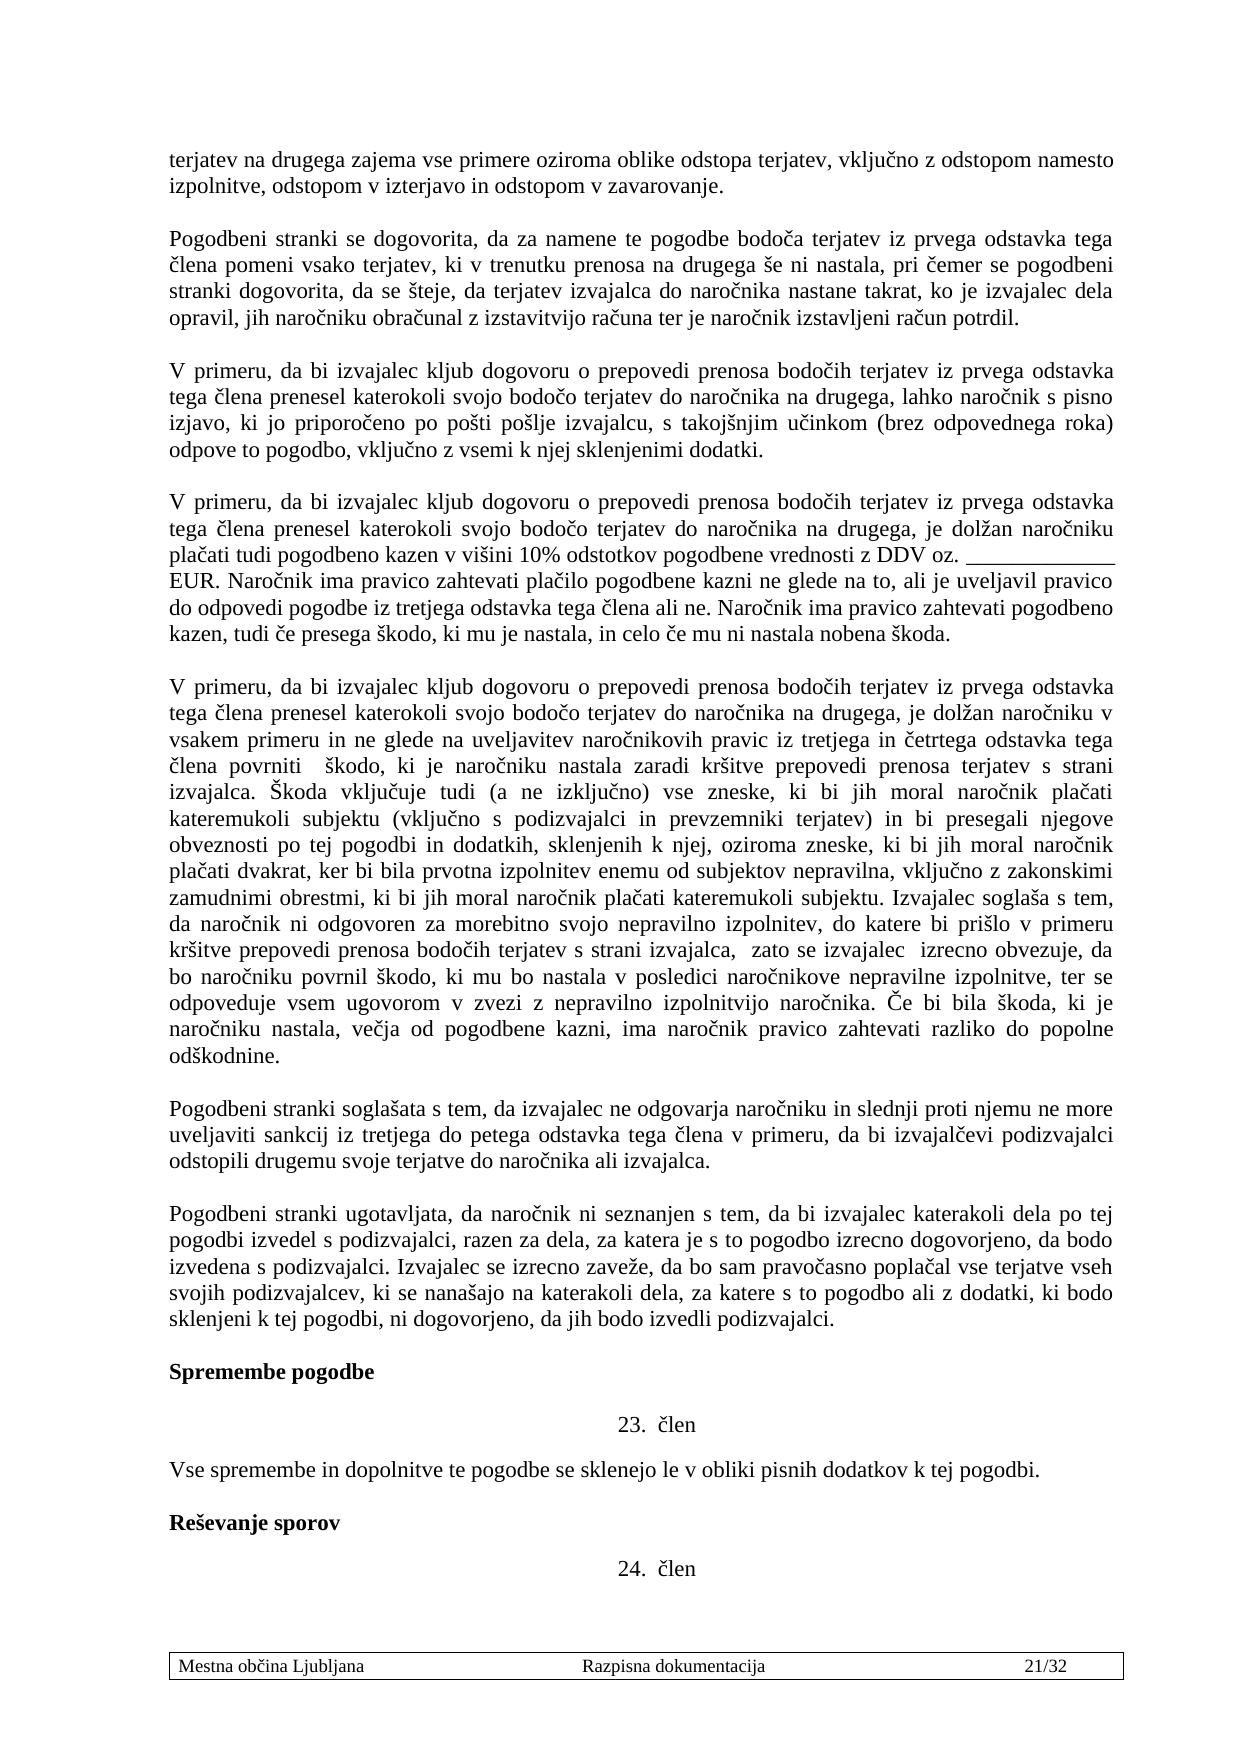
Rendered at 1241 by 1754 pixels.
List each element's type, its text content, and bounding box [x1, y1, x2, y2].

text 23. člen [169, 1411, 1145, 1437]
text Pogodbeni stranki ugotavljata, da naročnik ni seznanjen s tem, da bi izvajalec katerakoli dela po tej pogodbi izvedel s podizvajalci, razen za dela, za katera je s to pogodbo izrecno dogovorjeno, da bodo izvedena s podizvajalci. Izvajalec se izrecno zaveže, da bo sam pravočasno poplačal vse terjatve vseh svojih podizvajalcev, ki se nanašajo na katerakoli dela, za katere s to pogodbo ali z dodatki, ki bodo sklenjeni k tej pogodbi, ni dogovorjeno, da jih bodo izvedli podizvajalci. [169, 1200, 1115, 1332]
text V primeru, da bi izvajalec kljub dogovoru o prepovedi prenosa bodočih terjatev iz prvega odstavka tega člena prenesel katerokoli svojo bodočo terjatev do naročnika na drugega, je dolžan naročniku v vsakem primeru in ne glede na uveljavitev naročnikovih pravic iz tretjega in četrtega odstavka tega člena povrniti škodo, ki je naročniku nastala zaradi kršitve prepovedi prenosa terjatev s strani izvajalca. Škoda vključuje tudi (a ne izključno) vse zneske, ki bi jih moral naročnik plačati kateremukoli subjektu (vključno s podizvajalci in prevzemniki terjatev) in bi presegali njegove obveznosti po tej pogodbi in dodatkih, sklenjenih k njej, oziroma zneske, ki bi jih moral naročnik plačati dvakrat, ker bi bila prvotna izpolnitev enemu od subjektov nepravilna, vključno z zakonskimi zamudnimi obrestmi, ki bi jih moral naročnik plačati kateremukoli subjektu. Izvajalec soglaša s tem, da naročnik ni odgovoren za morebitno svojo nepravilno izpolnitev, do katere bi prišlo v primeru kršitve prepovedi prenosa bodočih terjatev s strani izvajalca, zato se izvajalec izrecno obvezuje, da bo naročniku povrnil škodo, ki mu bo nastala v posledici naročnikove nepravilne izpolnitve, ter se odpoveduje vsem ugovorom v zvezi z nepravilno izpolnitvijo naročnika. Če bi bila škoda, ki je naročniku nastala, večja od pogodbene kazni, ima naročnik pravico zahtevati razliko do popolne odškodnine. [169, 673, 1115, 1068]
text Spremembe pogodbe [169, 1358, 1145, 1384]
text V primeru, da bi izvajalec kljub dogovoru o prepovedi prenosa bodočih terjatev iz prvega odstavka tega člena prenesel katerokoli svojo bodočo terjatev do naročnika na drugega, je dolžan naročniku plačati tudi pogodbeno kazen v višini 10% odstotkov pogodbene vrednosti z DDV oz. _____________ EUR. Naročnik ima pravico zahtevati plačilo pogodbene kazni ne glede na to, ali je uveljavil pravico do odpovedi pogodbe iz tretjega odstavka tega člena ali ne. Naročnik ima pravico zahtevati pogodbeno kazen, tudi če presega škodo, ki mu je nastala, in celo če mu ni nastala nobena škoda. [169, 488, 1115, 647]
text 24. člen [169, 1554, 1145, 1581]
text Pogodbeni stranki soglašata s tem, da izvajalec ne odgovarja naročniku in slednji proti njemu ne more uveljaviti sankcij iz tretjega do petega odstavka tega člena v primeru, da bi izvajalčevi podizvajalci odstopili drugemu svoje terjatve do naročnika ali izvajalca. [169, 1094, 1115, 1174]
text Vse spremembe in dopolnitve te pogodbe se sklenejo le v obliki pisnih dodatkov k tej pogodbi. [169, 1456, 1145, 1483]
text V primeru, da bi izvajalec kljub dogovoru o prepovedi prenosa bodočih terjatev iz prvega odstavka tega člena prenesel katerokoli svojo bodočo terjatev do naročnika na drugega, lahko naročnik s pisno izjavo, ki jo priporočeno po pošti pošlje izvajalcu, s takojšnjim učinkom (brez odpovednega roka) odpove to pogodbo, vključno z vsemi k njej sklenjenimi dodatki. [169, 357, 1115, 462]
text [169, 146, 1115, 198]
text Reševanje sporov [169, 1509, 1115, 1535]
text Pogodbeni stranki se dogovorita, da za namene te pogodbe bodoča terjatev iz prvega odstavka tega člena pomeni vsako terjatev, ki v trenutku prenosa na drugega še ni nastala, pri čemer se pogodbeni stranki dogovorita, da se šteje, da terjatev izvajalca do naročnika nastane takrat, ko je izvajalec dela opravil, jih naročniku obračunal z izstavitvijo računa ter je naročnik izstavljeni račun potrdil. [169, 225, 1115, 330]
